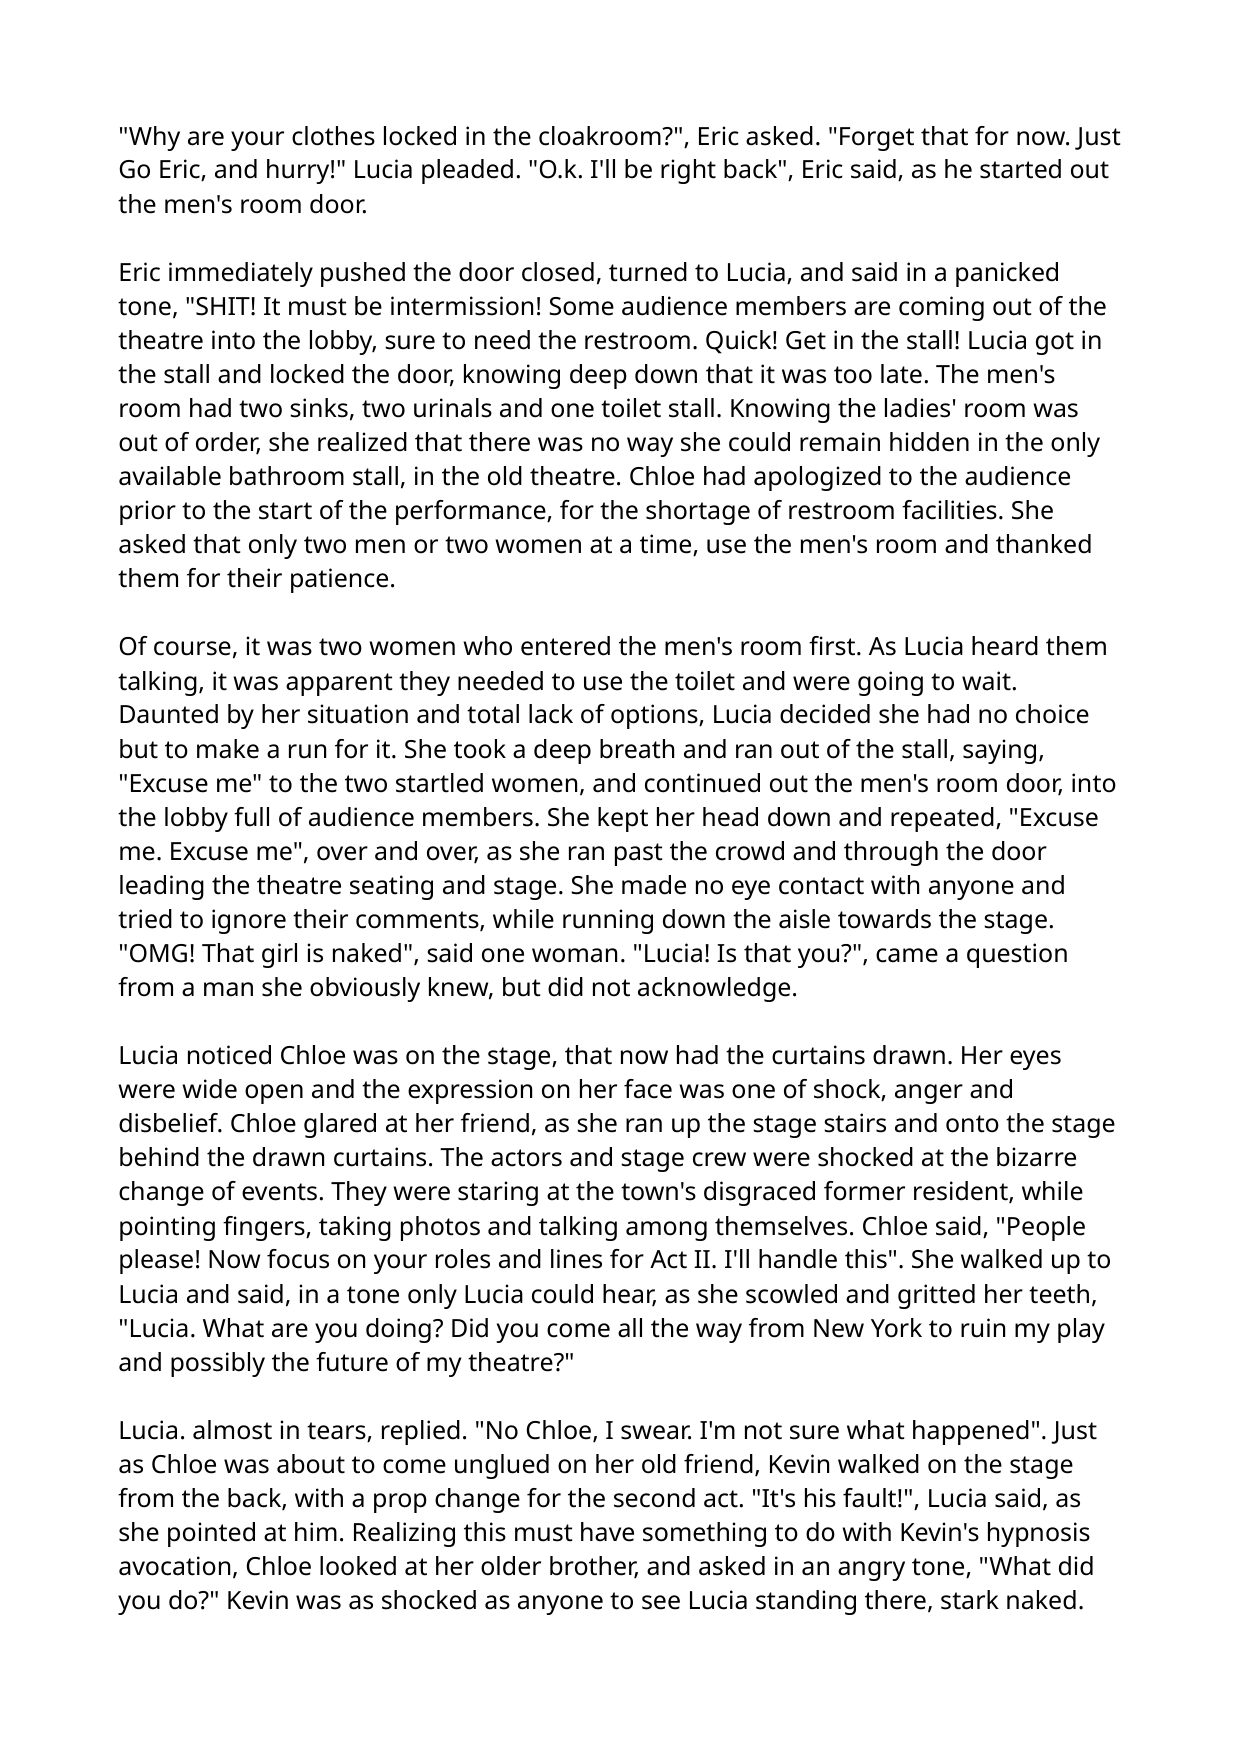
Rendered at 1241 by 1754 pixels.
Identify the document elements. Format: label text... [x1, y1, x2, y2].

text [118, 118, 1122, 220]
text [118, 1412, 1122, 1617]
text Of course, it was two women who entered the men's room first. As Lucia heard them talking, it was apparent they needed to use the toilet and were going to wait. Daunted by her situation and total lack of options, Lucia decided she had no choice but to make a run for it. She took a deep breath and ran out of the stall, saying, "Excuse me" to the two startled women, and continued out the men's room door, into the lobby full of audience members. She kept her head down and repeated, "Excuse me. Excuse me", over and over, as she ran past the crowd and through the door leading the theatre seating and stage. She made no eye contact with anyone and tried to ignore their comments, while running down the aisle towards the stage. "OMG! That girl is naked", said one woman. "Lucia! Is that you?", came a question from a man she obviously knew, but did not acknowledge. [118, 629, 1122, 1004]
text Lucia noticed Chloe was on the stage, that now had the curtains drawn. Her eyes were wide open and the expression on her face was one of shock, anger and disbelief. Chloe glared at her friend, as she ran up the stage stairs and onto the stage behind the drawn curtains. The actors and stage crew were shocked at the bizarre change of events. They were staring at the town's disgraced former resident, while pointing fingers, taking photos and talking among themselves. Chloe said, "People please! Now focus on your roles and lines for Act II. I'll handle this". She walked up to Lucia and said, in a tone only Lucia could hear, as she scowled and gritted her teeth, "Lucia. What are you doing? Did you come all the way from New York to ruin my play and possibly the future of my theatre?" [118, 1038, 1122, 1378]
text Eric immediately pushed the door closed, turned to Lucia, and said in a panicked tone, "SHIT! It must be intermission! Some audience members are coming out of the theatre into the lobby, sure to need the restroom. Quick! Get in the stall! Lucia got in the stall and locked the door, knowing deep down that it was too late. The men's room had two sinks, two urinals and one toilet stall. Knowing the ladies' room was out of order, she realized that there was no way she could remain hidden in the only available bathroom stall, in the old theatre. Chloe had apologized to the audience prior to the start of the performance, for the shortage of restroom facilities. She asked that only two men or two women at a time, use the men's room and thanked them for their patience. [118, 254, 1122, 595]
